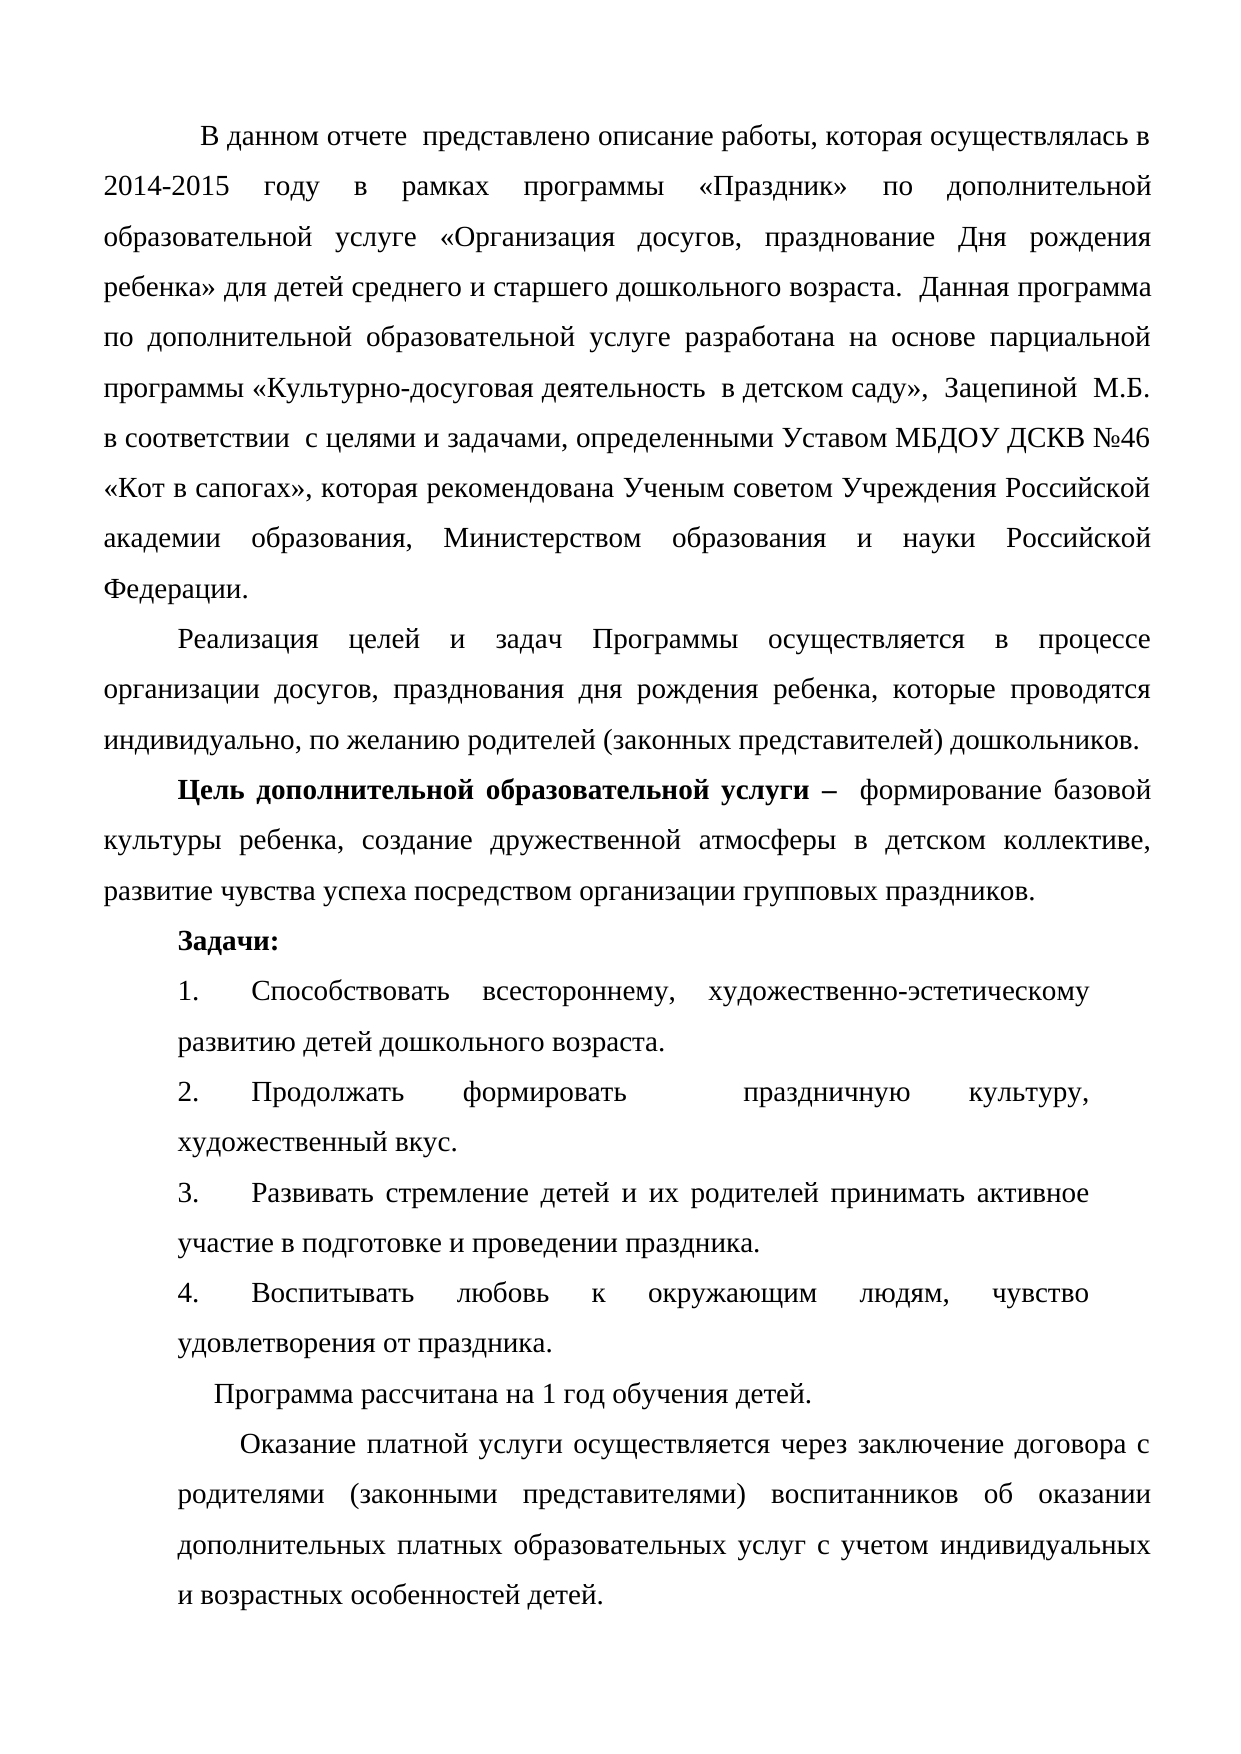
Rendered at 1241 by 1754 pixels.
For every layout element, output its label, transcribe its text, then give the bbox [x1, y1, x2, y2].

text Цель дополнительной образовательной услуги – формирование базовой культуры ребенка, создание дружественной атмосферы в детском коллективе, развитие чувства успеха посредством организации групповых праздников. [103, 772, 1152, 906]
text В данном отчете представлено описание работы, которая осуществлялась в 2014-2015 году в рамках программы «Праздник» по дополнительной образовательной услуге «Организация досугов, празднование Дня рождения ребенка» для детей среднего и старшего дошкольного возраста. Данная программа по дополнительной образовательной услуге разработана на основе парциальной программы «Культурно-досуговая деятельность в детском саду», Зацепиной М.Б. в соответствии с целями и задачами, определенными Уставом МБДОУ ДСКВ №46 «Кот в сапогах», которая рекомендована Ученым советом Учреждения Российской академии образования, Министерством образования и науки Российской Федерации. [103, 118, 1152, 604]
list Способствовать всестороннему, художественно-эстетическому развитию детей дошкольного возраста. [177, 973, 1090, 1057]
text Оказание платной услуги осуществляется через заключение договора с родителями (законными представителями) воспитанников об оказании дополнительных платных образовательных услуг с учетом индивидуальных и возрастных особенностей детей. [177, 1426, 1152, 1611]
text Реализация целей и задач Программы осуществляется в процессе организации досугов, празднования дня рождения ребенка, которые проводятся индивидуально, по желанию родителей (законных представителей) дошкольников. [103, 621, 1152, 755]
text Программа рассчитана на 1 год обучения детей. [177, 1376, 1152, 1409]
list Развивать стремление детей и их родителей принимать активное участие в подготовке и проведении праздника. [177, 1175, 1090, 1258]
list Продолжать формировать праздничную культуру, художественный вкус. [177, 1074, 1090, 1158]
text Задачи: [103, 923, 1152, 957]
list Воспитывать любовь к окружающим людям, чувство удовлетворения от праздника. [177, 1275, 1090, 1359]
